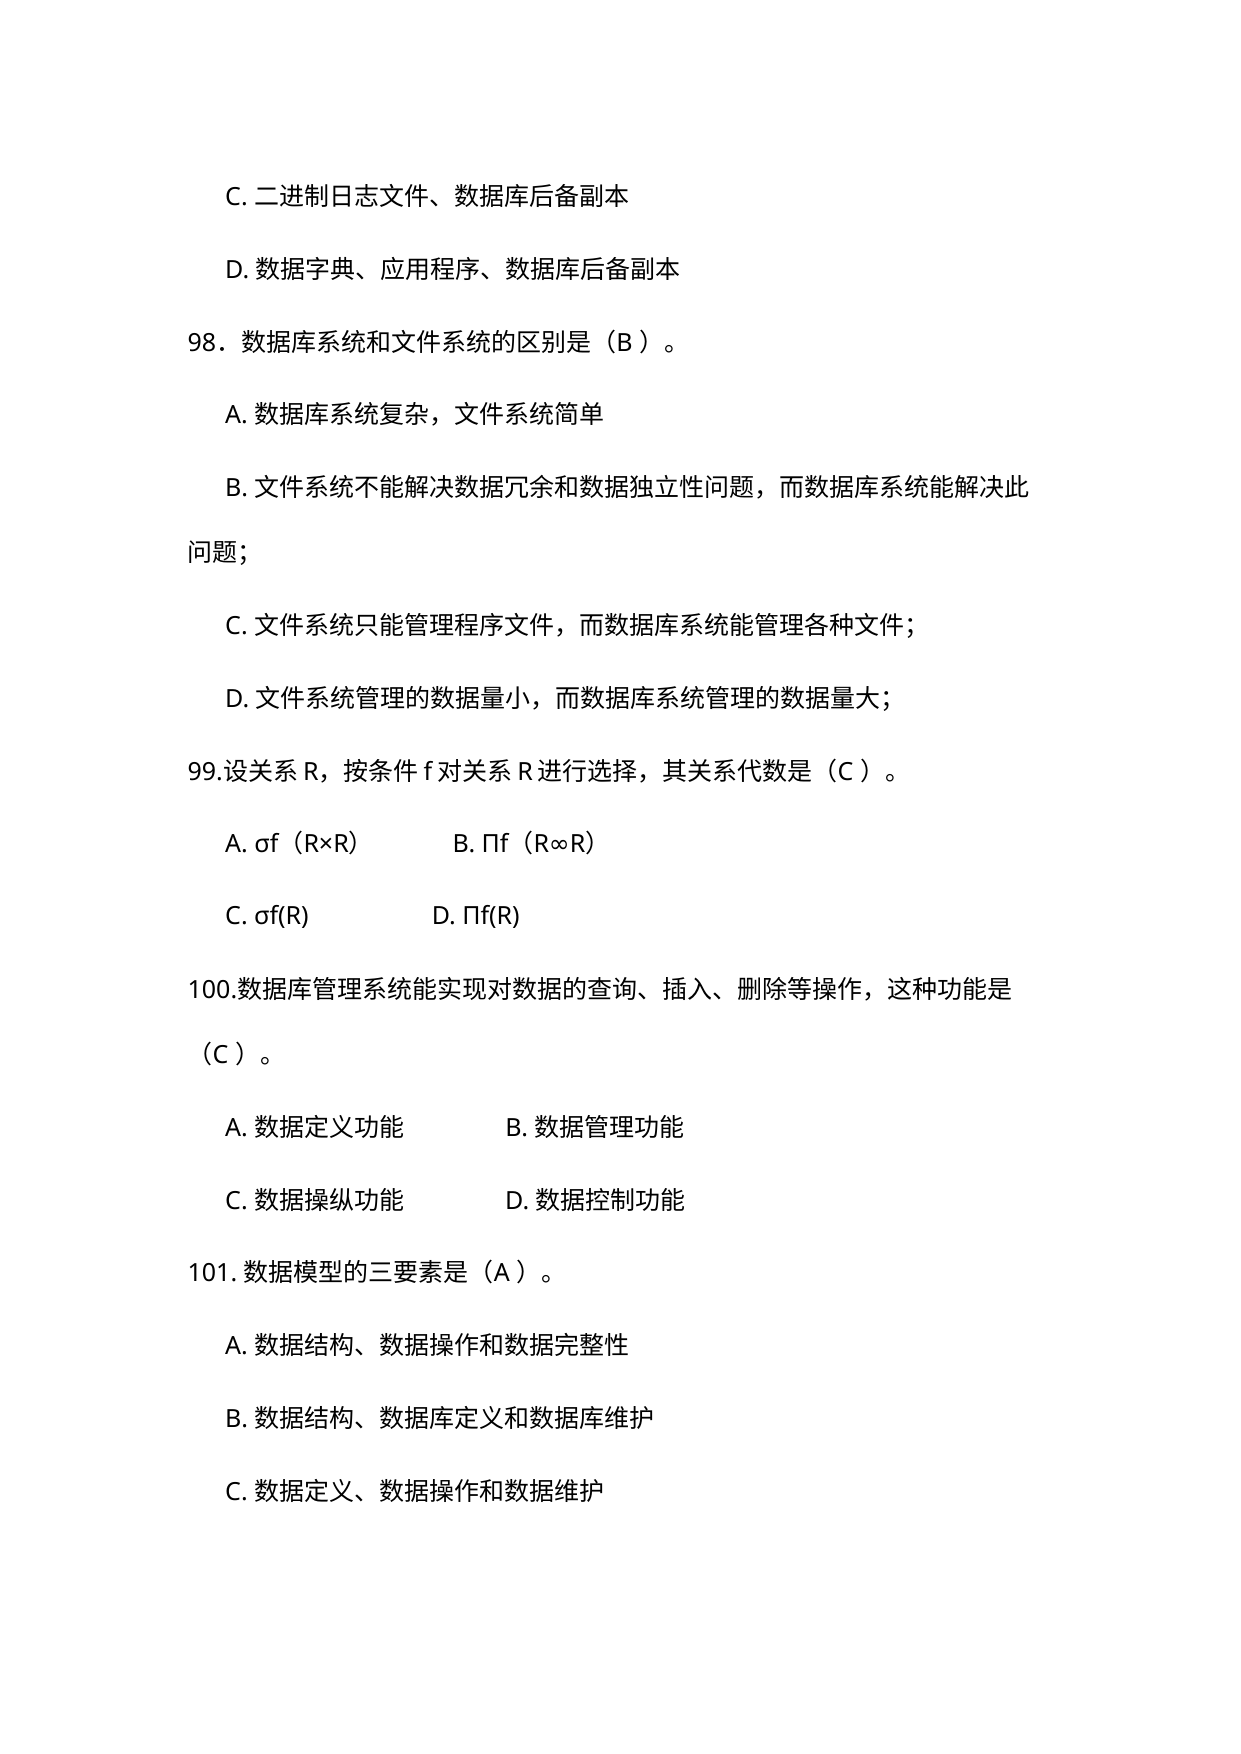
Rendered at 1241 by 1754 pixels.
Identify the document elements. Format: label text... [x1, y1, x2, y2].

text 100.数据库管理系统能实现对数据的查询、插入、删除等操作，这种功能是（C ）。 [187, 955, 1053, 1085]
text B. 文件系统不能解决数据冗余和数据独立性问题，而数据库系统能解决此问题； [187, 453, 1053, 583]
text A. 数据库系统复杂，文件系统简单 [187, 380, 1053, 445]
text D. 数据字典、应用程序、数据库后备副本 [187, 235, 1053, 300]
text C. 二进制日志文件、数据库后备副本 [187, 162, 1053, 227]
text A. 数据定义功能 B. 数据管理功能 [187, 1093, 1053, 1158]
text C. 文件系统只能管理程序文件，而数据库系统能管理各种文件； [187, 591, 1053, 656]
text 98．数据库系统和文件系统的区别是（B ）。 [187, 308, 1053, 373]
text C. 数据操纵功能 D. 数据控制功能 [187, 1166, 1053, 1231]
text 99.设关系R，按条件f对关系R进行选择，其关系代数是（C ）。 [187, 737, 1053, 802]
text A. σf（R×R） B. Πf（R∞R） [187, 809, 1053, 874]
text A. 数据结构、数据操作和数据完整性 [187, 1311, 1053, 1376]
text B. 数据结构、数据库定义和数据库维护 [187, 1384, 1053, 1449]
text C. σf(R) D. Πf(R) [187, 882, 1053, 947]
text C. 数据定义、数据操作和数据维护 [187, 1457, 1053, 1522]
text D. 文件系统管理的数据量小，而数据库系统管理的数据量大； [187, 664, 1053, 729]
text 101. 数据模型的三要素是（A ）。 [187, 1238, 1053, 1303]
